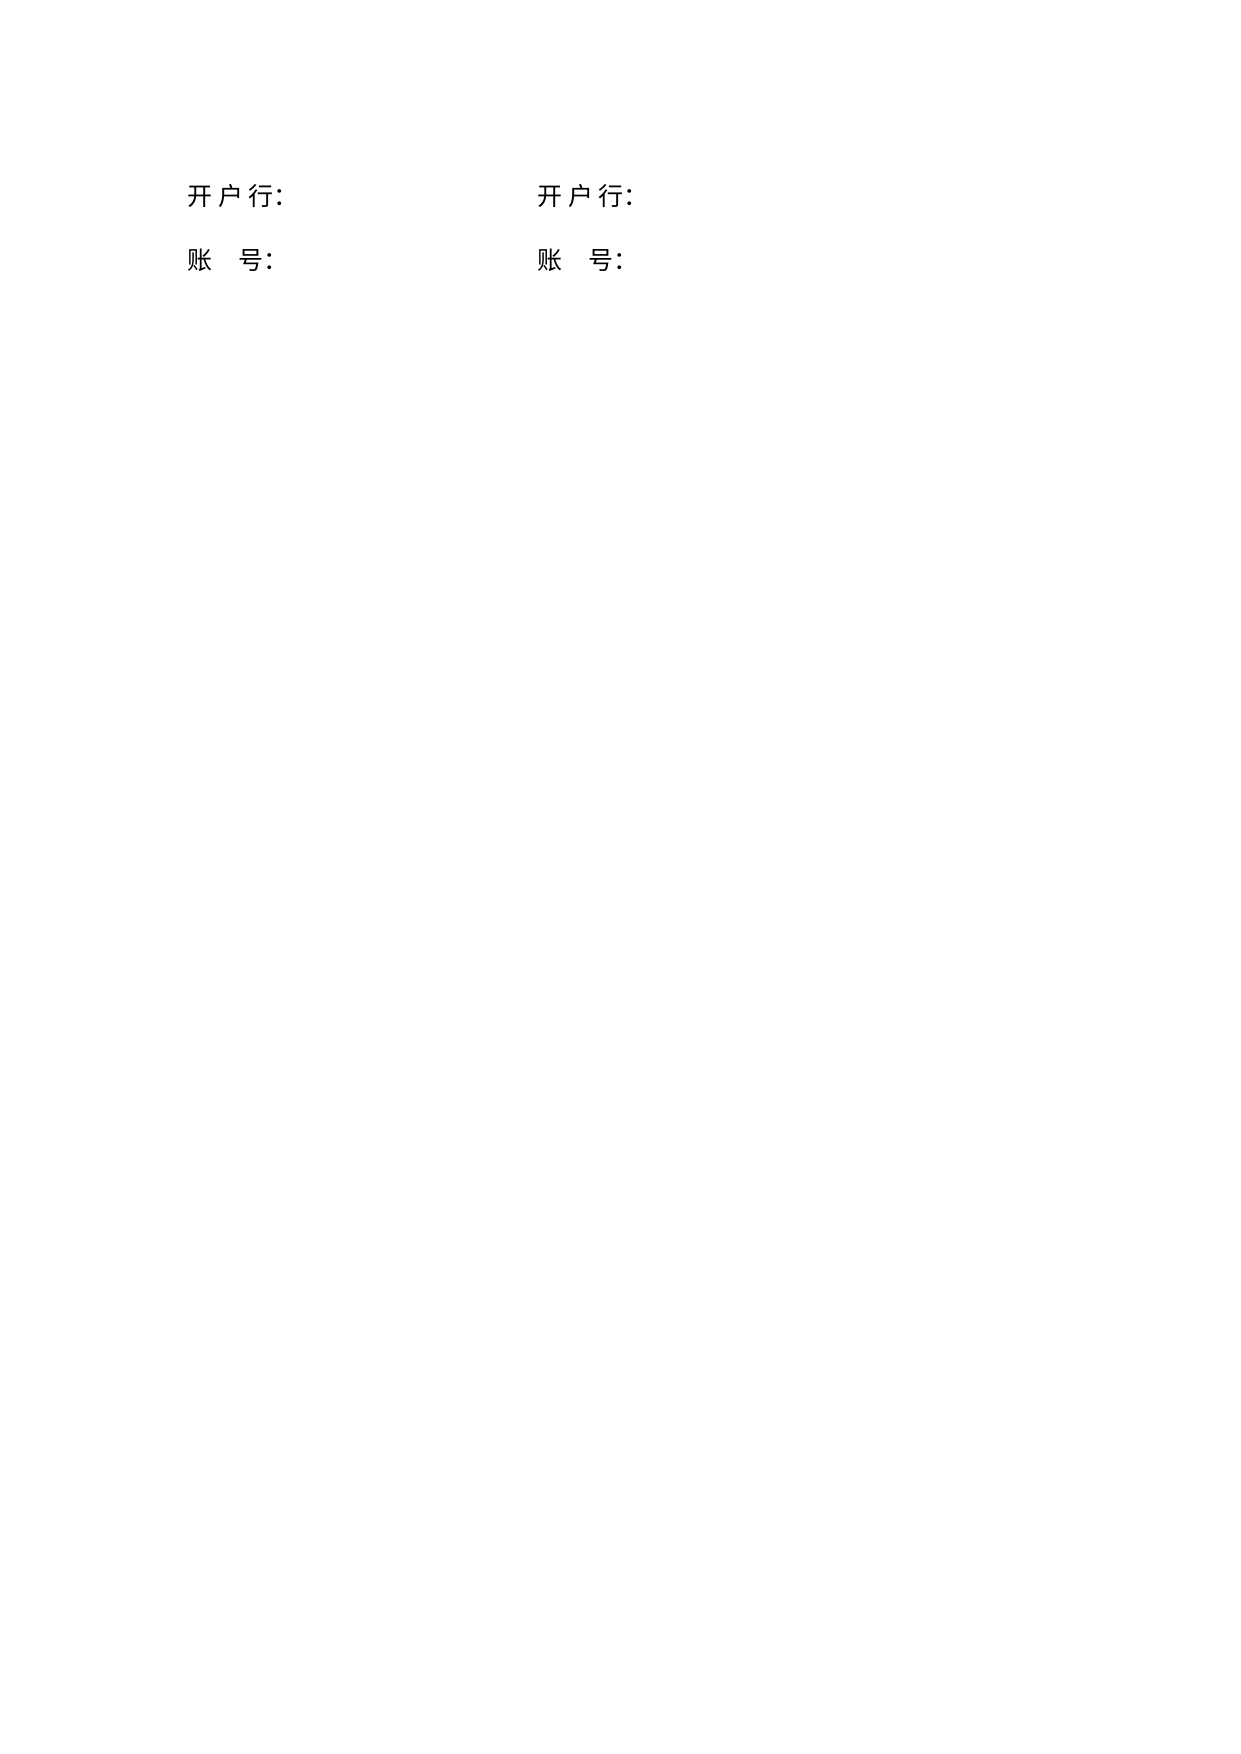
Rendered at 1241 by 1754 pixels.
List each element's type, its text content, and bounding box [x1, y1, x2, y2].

text 账 号： 账 号： [187, 227, 1053, 292]
text 开 户 行： 开 户 行： [187, 162, 1053, 227]
